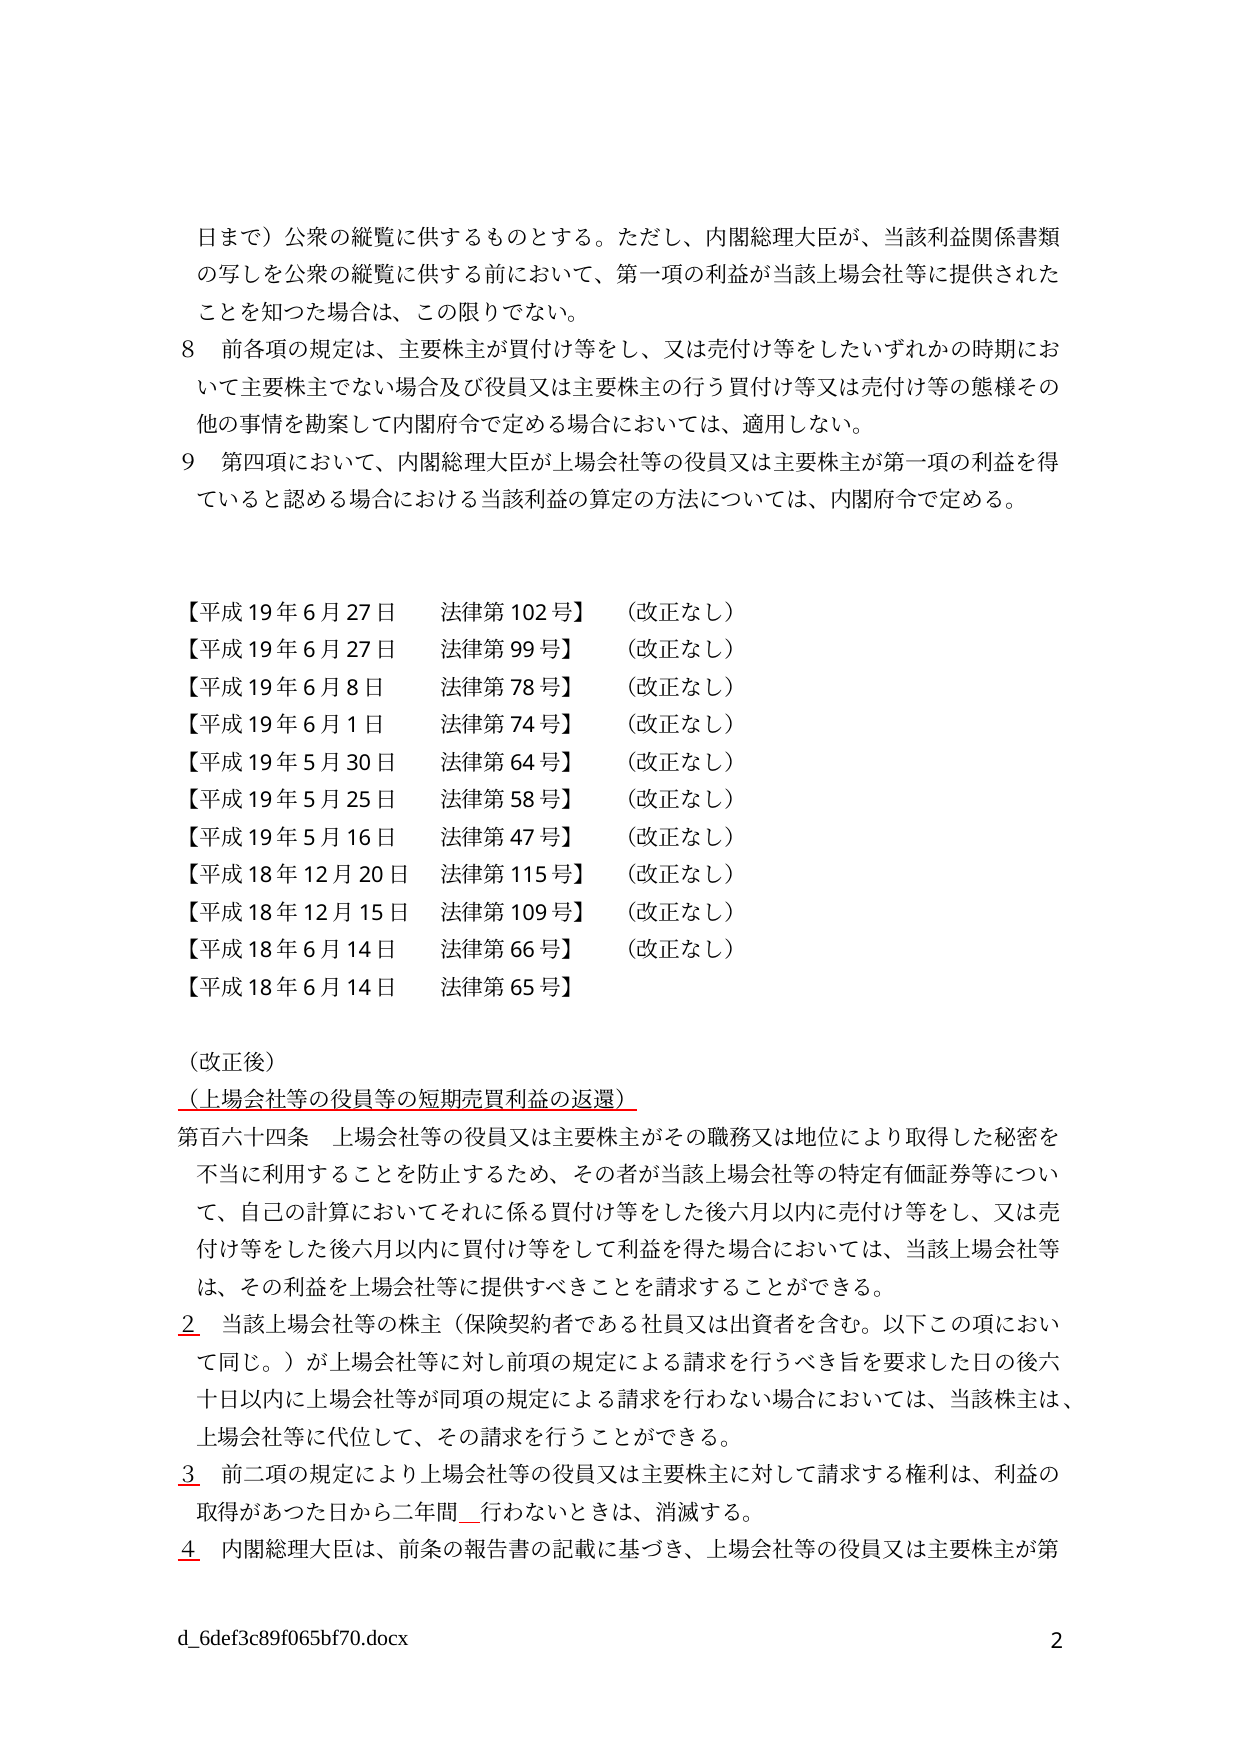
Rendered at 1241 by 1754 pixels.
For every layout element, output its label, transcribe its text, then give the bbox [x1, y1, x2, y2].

text 【平成19年6月27日 法律第99号】 （改正なし） [177, 629, 1063, 667]
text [177, 217, 1063, 329]
text ２ 当該上場会社等の株主（保険契約者である社員又は出資者を含む。以下この項において同じ。）が上場会社等に対し前項の規定による請求を行うべき旨を要求した日の後六十日以内に上場会社等が同項の規定による請求を行わない場合においては、当該株主は、上場会社等に代位して、その請求を行うことができる。 [177, 1304, 1063, 1454]
text 第百六十四条 上場会社等の役員又は主要株主がその職務又は地位により取得した秘密を不当に利用することを防止するため、その者が当該上場会社等の特定有価証券等について、自己の計算においてそれに係る買付け等をした後六月以内に売付け等をし、又は売付け等をした後六月以内に買付け等をして利益を得た場合においては、当該上場会社等は、その利益を上場会社等に提供すべきことを請求することができる。 [177, 1117, 1063, 1304]
text 【平成18年12月15日 法律第109号】 （改正なし） [177, 892, 1063, 929]
text ８ 前各項の規定は、主要株主が買付け等をし、又は売付け等をしたいずれかの時期において主要株主でない場合及び役員又は主要株主の行う買付け等又は売付け等の態様その他の事情を勘案して内閣府令で定める場合においては、適用しない。 [177, 329, 1063, 442]
text ３ 前二項の規定により上場会社等の役員又は主要株主に対して請求する権利は、利益の取得があつた日から二年間 行わないときは、消滅する。 [177, 1454, 1063, 1529]
text 【平成18年6月14日 法律第65号】 [177, 967, 1063, 1004]
text 【平成18年6月14日 法律第66号】 （改正なし） [177, 929, 1063, 967]
text 【平成19年6月8日 法律第78号】 （改正なし） [177, 667, 1063, 704]
text 【平成19年6月27日 法律第102号】 （改正なし） [177, 592, 1063, 629]
text 【平成19年5月16日 法律第47号】 （改正なし） [177, 817, 1063, 854]
text ９ 第四項において、内閣総理大臣が上場会社等の役員又は主要株主が第一項の利益を得ていると認める場合における当該利益の算定の方法については、内閣府令で定める。 [177, 442, 1063, 517]
text 【平成18年12月20日 法律第115号】 （改正なし） [177, 854, 1063, 892]
text 【平成19年5月30日 法律第64号】 （改正なし） [177, 742, 1063, 779]
text 【平成19年6月1日 法律第74号】 （改正なし） [177, 704, 1063, 742]
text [177, 1529, 1063, 1567]
text （改正後） [177, 1042, 1063, 1079]
text （上場会社等の役員等の短期売買利益の返還） [177, 1079, 1063, 1117]
text 【平成19年5月25日 法律第58号】 （改正なし） [177, 779, 1063, 817]
